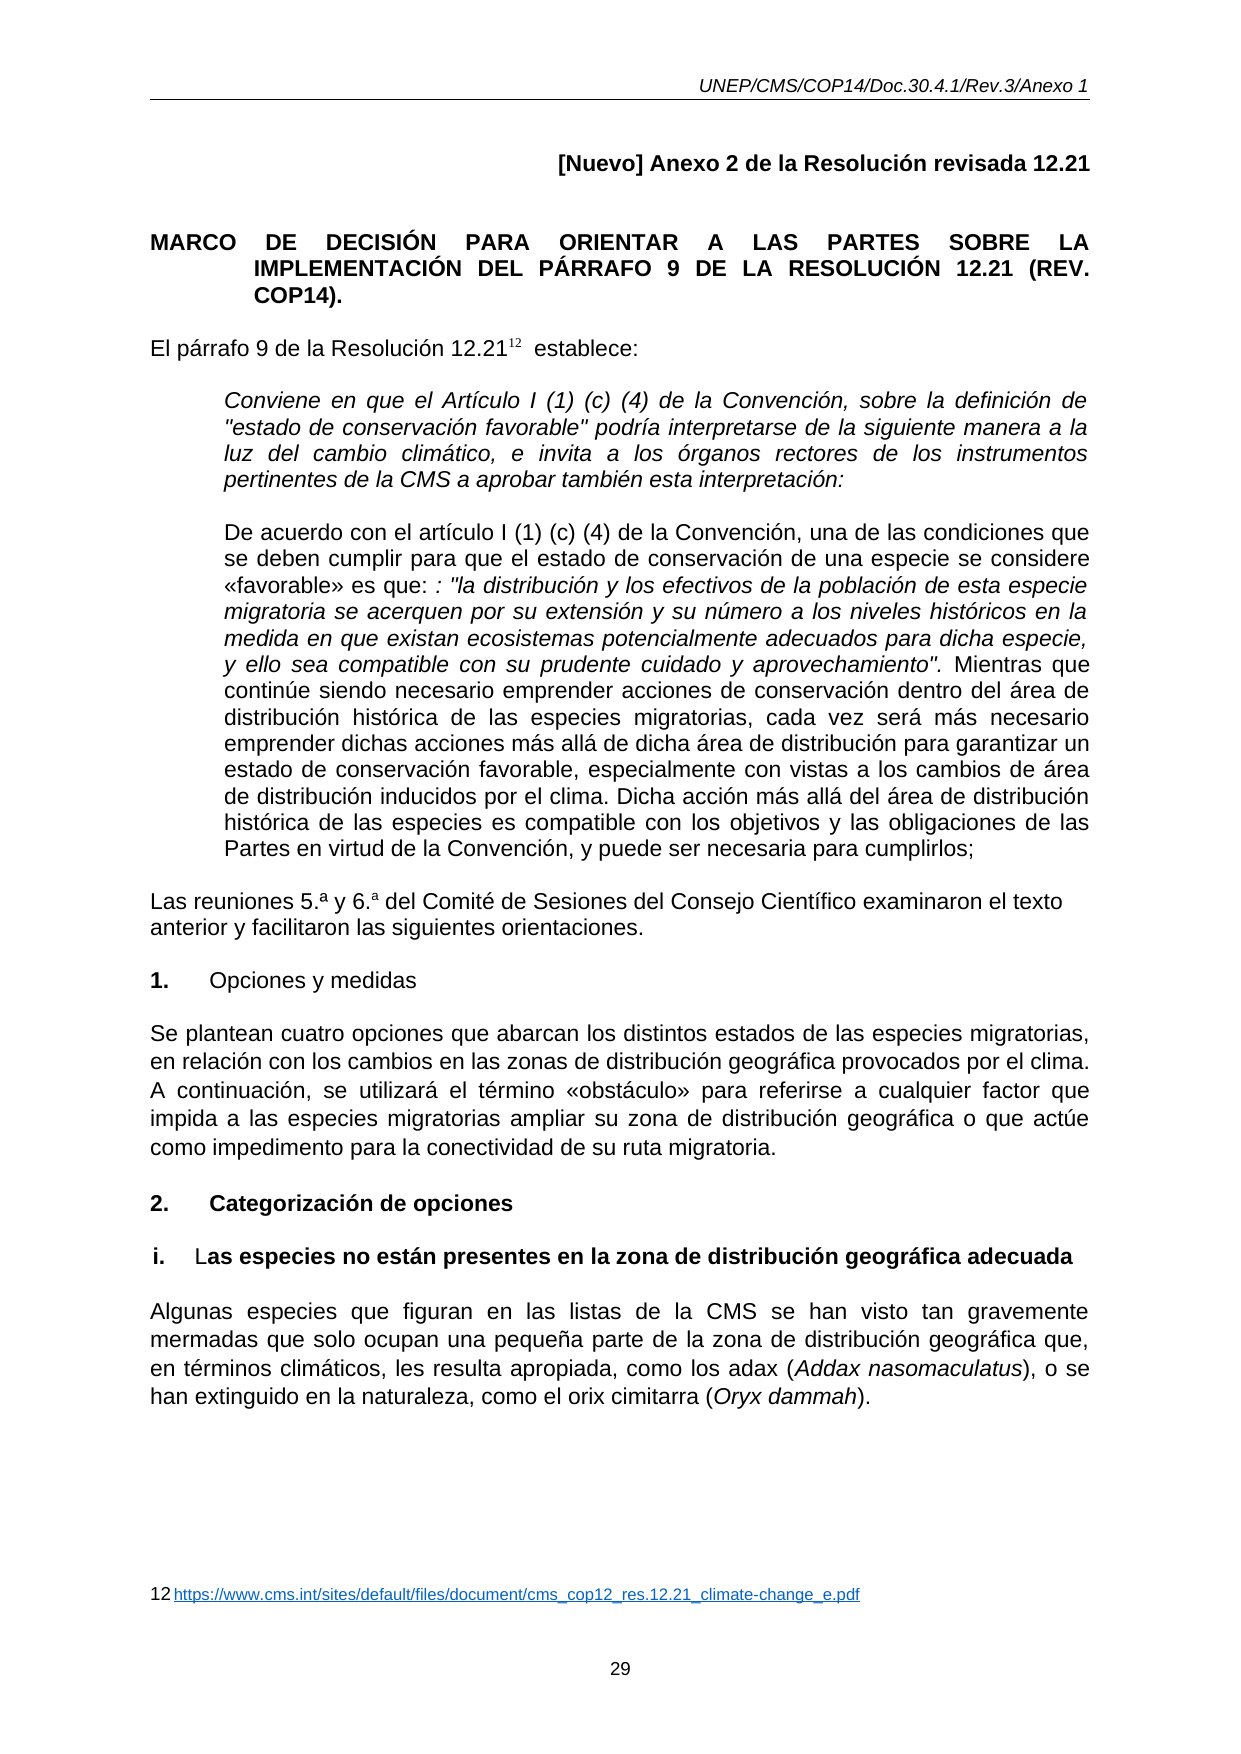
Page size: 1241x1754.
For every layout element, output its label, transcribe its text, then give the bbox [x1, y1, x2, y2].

list Categorización de opciones [150, 1190, 1090, 1217]
list [Nuevo] Anexo 2 de la Resolución revisada 12.21 [150, 150, 1090, 176]
list Las especies no están presentes en la zona de distribución geográfica adecuada [165, 1243, 1090, 1269]
list Las reuniones 5.ª y 6.a del Comité de Sesiones del Consejo Científico examinaron el texto anterior y facilitaron las siguientes orientaciones. [150, 888, 1090, 941]
text El párrafo 9 de la Resolución 12.21 establece: [150, 334, 1090, 361]
text Se plantean cuatro opciones que abarcan los distintos estados de las especies migratorias, en relación con los cambios en las zonas de distribución geográfica provocados por el clima. A continuación, se utilizará el término «obstáculo» para referirse a cualquier factor que impida a las especies migratorias ampliar su zona de distribución geográfica o que actúe como impedimento para la conectividad de su ruta migratoria. [150, 1020, 1090, 1160]
list MARCO DE DECISIÓN PARA ORIENTAR A LAS PARTES SOBRE LA IMPLEMENTACIÓN DEL PÁRRAFO 9 DE LA RESOLUCIÓN 12.21 (REV. COP14). [150, 229, 1090, 308]
text Conviene en que el Artículo I (1) (c) (4) de la Convención, sobre la definición de "estado de conservación favorable" podría interpretarse de la siguiente manera a la luz del cambio climático, e invita a los órganos rectores de los instrumentos pertinentes de la CMS a aprobar también esta interpretación: [224, 387, 1090, 493]
list Opciones y medidas [150, 967, 1090, 993]
text De acuerdo con el artículo I (1) (c) (4) de la Convención, una de las condiciones que se deben cumplir para que el estado de conservación de una especie se considere «favorable» es que: : "la distribución y los efectivos de la población de esta especie migratoria se acerquen por su extensión y su número a los niveles históricos en la medida en que existan ecosistemas potencialmente adecuados para dicha especie, y ello sea compatible con su prudente cuidado y aprovechamiento". Mientras que continúe siendo necesario emprender acciones de conservación dentro del área de distribución histórica de las especies migratorias, cada vez será más necesario emprender dichas acciones más allá de dicha área de distribución para garantizar un estado de conservación favorable, especialmente con vistas a los cambios de área de distribución inducidos por el clima. Dicha acción más allá del área de distribución histórica de las especies es compatible con los objetivos y las obligaciones de las Partes en virtud de la Convención, y puede ser necesaria para cumplirlos; [224, 519, 1090, 862]
text Algunas especies que figuran en las listas de la CMS se han visto tan gravemente mermadas que solo ocupan una pequeña parte de la zona de distribución geográfica que, en términos climáticos, les resulta apropiada, como los adax (Addax nasomaculatus), o se han extinguido en la naturaleza, como el orix cimitarra (Oryx dammah). [150, 1298, 1090, 1409]
